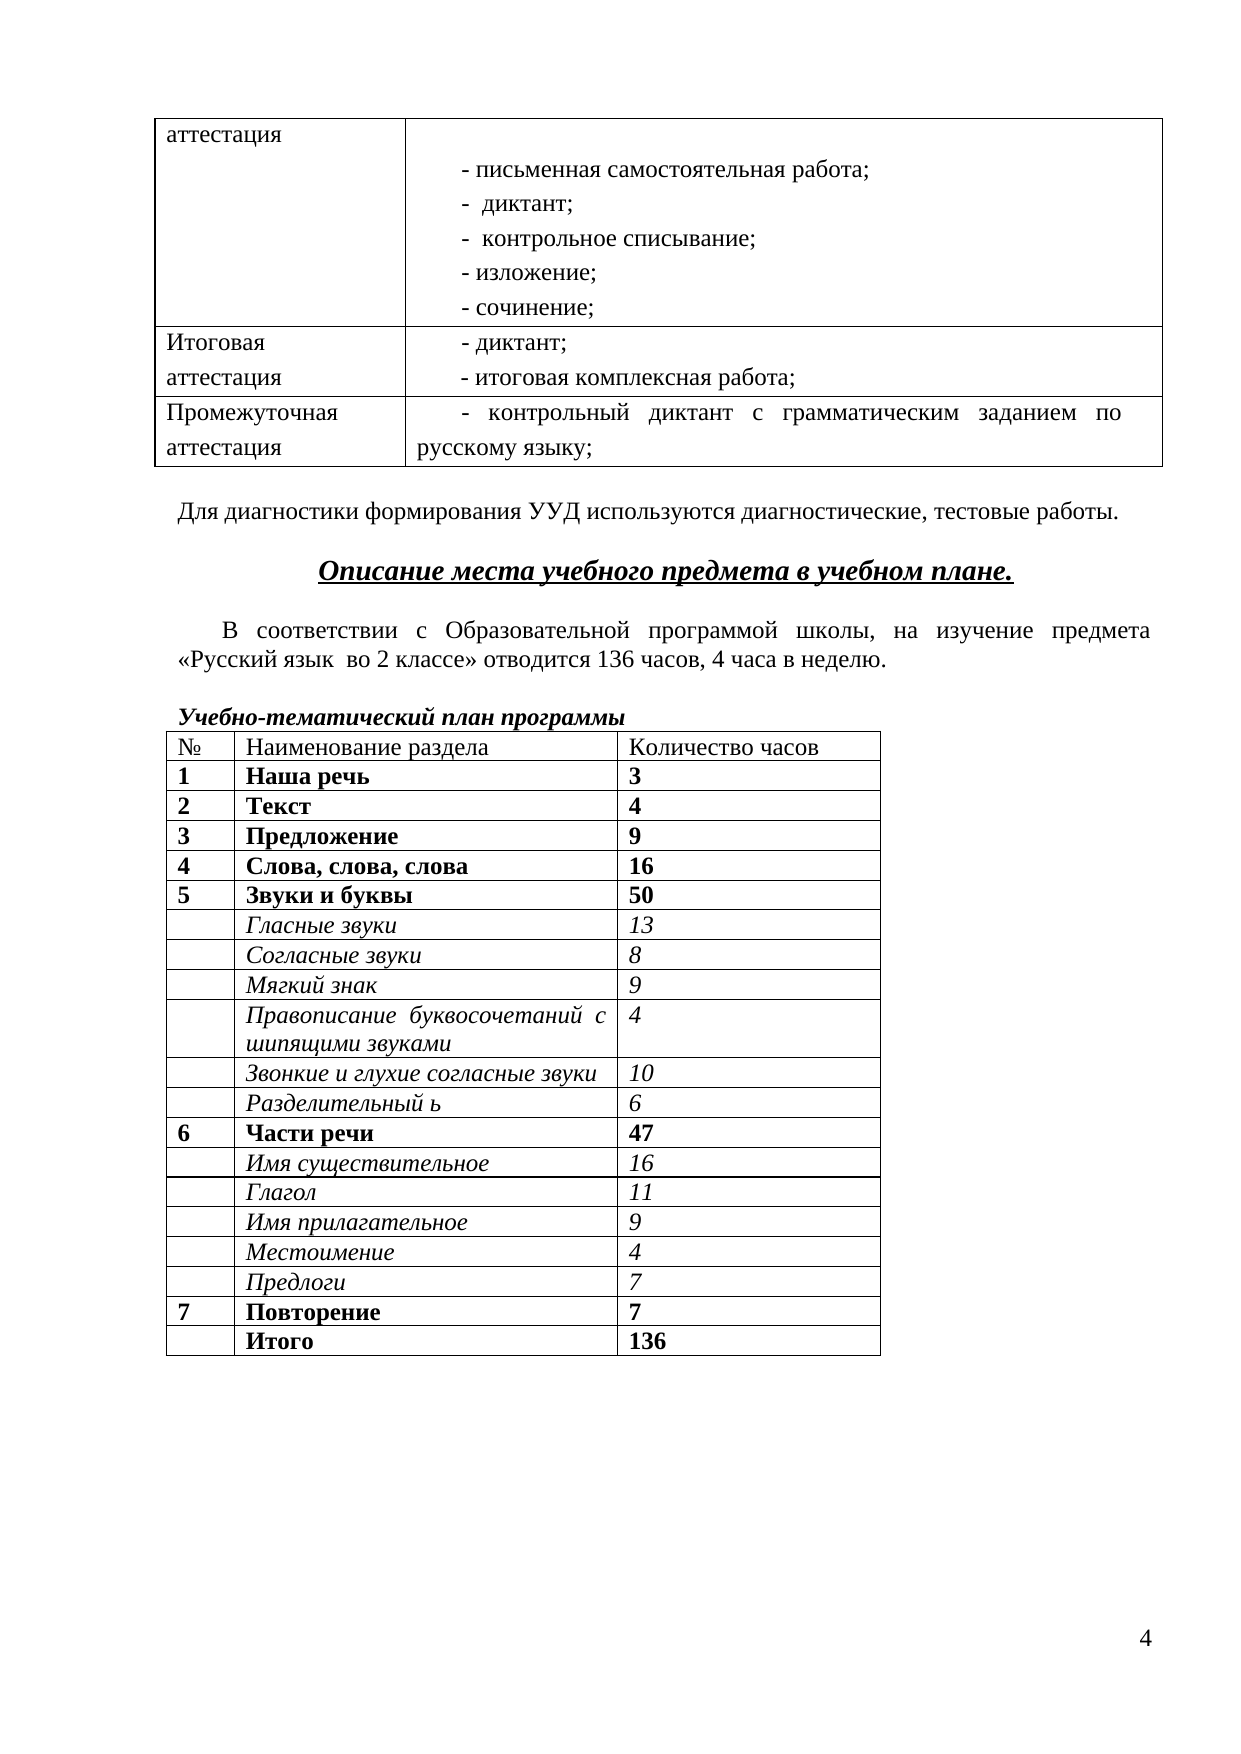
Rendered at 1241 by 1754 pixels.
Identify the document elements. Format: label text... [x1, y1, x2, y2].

table_header № [167, 732, 234, 760]
table_cell [167, 1267, 234, 1296]
table_cell 50 [618, 881, 880, 909]
table_cell 7 [618, 1297, 880, 1325]
table_cell [167, 1088, 234, 1117]
table_cell 16 [618, 851, 880, 879]
table_cell 3 [167, 821, 234, 850]
table_cell Части речи [235, 1118, 617, 1147]
table_cell Разделительный ь [235, 1088, 617, 1117]
table_cell Имя прилагательное [235, 1207, 617, 1236]
table_cell Промежуточная аттестация [156, 397, 405, 466]
table_cell Местоимение [235, 1237, 617, 1266]
table_cell [167, 1148, 234, 1176]
table_cell 5 [167, 881, 234, 909]
table_header Количество часов [618, 732, 880, 760]
table_cell [167, 910, 234, 939]
table_cell Звонкие и глухие согласные звуки [235, 1058, 617, 1087]
table_cell Предложение [235, 821, 617, 850]
table_cell 1 [167, 761, 234, 790]
table_cell Итоговая аттестация [156, 327, 405, 396]
table_cell 7 [618, 1267, 880, 1296]
table_cell Звуки и буквы [235, 881, 617, 909]
table_cell 4 [618, 1000, 880, 1057]
table_cell 7 [167, 1297, 234, 1325]
table_cell 10 [618, 1058, 880, 1087]
table_cell Глагол [235, 1178, 617, 1206]
table_cell Итого [235, 1326, 617, 1355]
table_cell [167, 1326, 234, 1355]
table_header Текущая аттестация [156, 119, 405, 326]
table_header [406, 119, 1162, 326]
table_cell 2 [167, 791, 234, 820]
table_cell [167, 1178, 234, 1206]
table_cell Правописание буквосочетаний с шипящими звуками [235, 1000, 617, 1057]
table_cell Мягкий знак [235, 970, 617, 999]
table_cell [167, 1000, 234, 1057]
table_cell 6 [618, 1088, 880, 1117]
table_cell 9 [618, 1207, 880, 1236]
table_cell Текст [235, 791, 617, 820]
table_cell 9 [618, 821, 880, 850]
table_cell Согласные звуки [235, 940, 617, 969]
table_cell 9 [618, 970, 880, 999]
table_cell 4 [167, 851, 234, 879]
table_cell Гласные звуки [235, 910, 617, 939]
table_cell 13 [618, 910, 880, 939]
table_cell 8 [618, 940, 880, 969]
table_cell 47 [618, 1118, 880, 1147]
table_cell 3 [618, 761, 880, 790]
table_cell [167, 1207, 234, 1236]
table_cell [167, 1237, 234, 1266]
text Для диагностики формирования УУД используются диагностические, тестовые работы. [177, 496, 1152, 524]
text Учебно-тематический план программы [177, 702, 1152, 731]
table_cell 136 [618, 1326, 880, 1355]
text В соответствии с Образовательной программой школы, на изучение предмета «Русский язык во 2 классе» отводится 136 часов, 4 часа в неделю. [177, 616, 1152, 673]
table_cell Повторение [235, 1297, 617, 1325]
table_cell Слова, слова, слова [235, 851, 617, 879]
table_cell [167, 970, 234, 999]
table_cell 16 [618, 1148, 880, 1176]
table_cell - контрольный диктант с грамматическим заданием по русскому языку; [406, 397, 1162, 466]
table_header Наименование раздела [235, 732, 617, 760]
table_cell 11 [618, 1178, 880, 1206]
text Описание места учебного предмета в учебном плане. [177, 553, 1154, 587]
table_cell Предлоги [235, 1267, 617, 1296]
table_cell - диктант; - итоговая комплексная работа; [406, 327, 1162, 396]
table_cell Наша речь [235, 761, 617, 790]
table_cell 4 [618, 1237, 880, 1266]
table_cell [167, 940, 234, 969]
table_cell [167, 1058, 234, 1087]
table_cell 6 [167, 1118, 234, 1147]
table_cell 4 [618, 791, 880, 820]
table_cell Имя существительное [235, 1148, 617, 1176]
